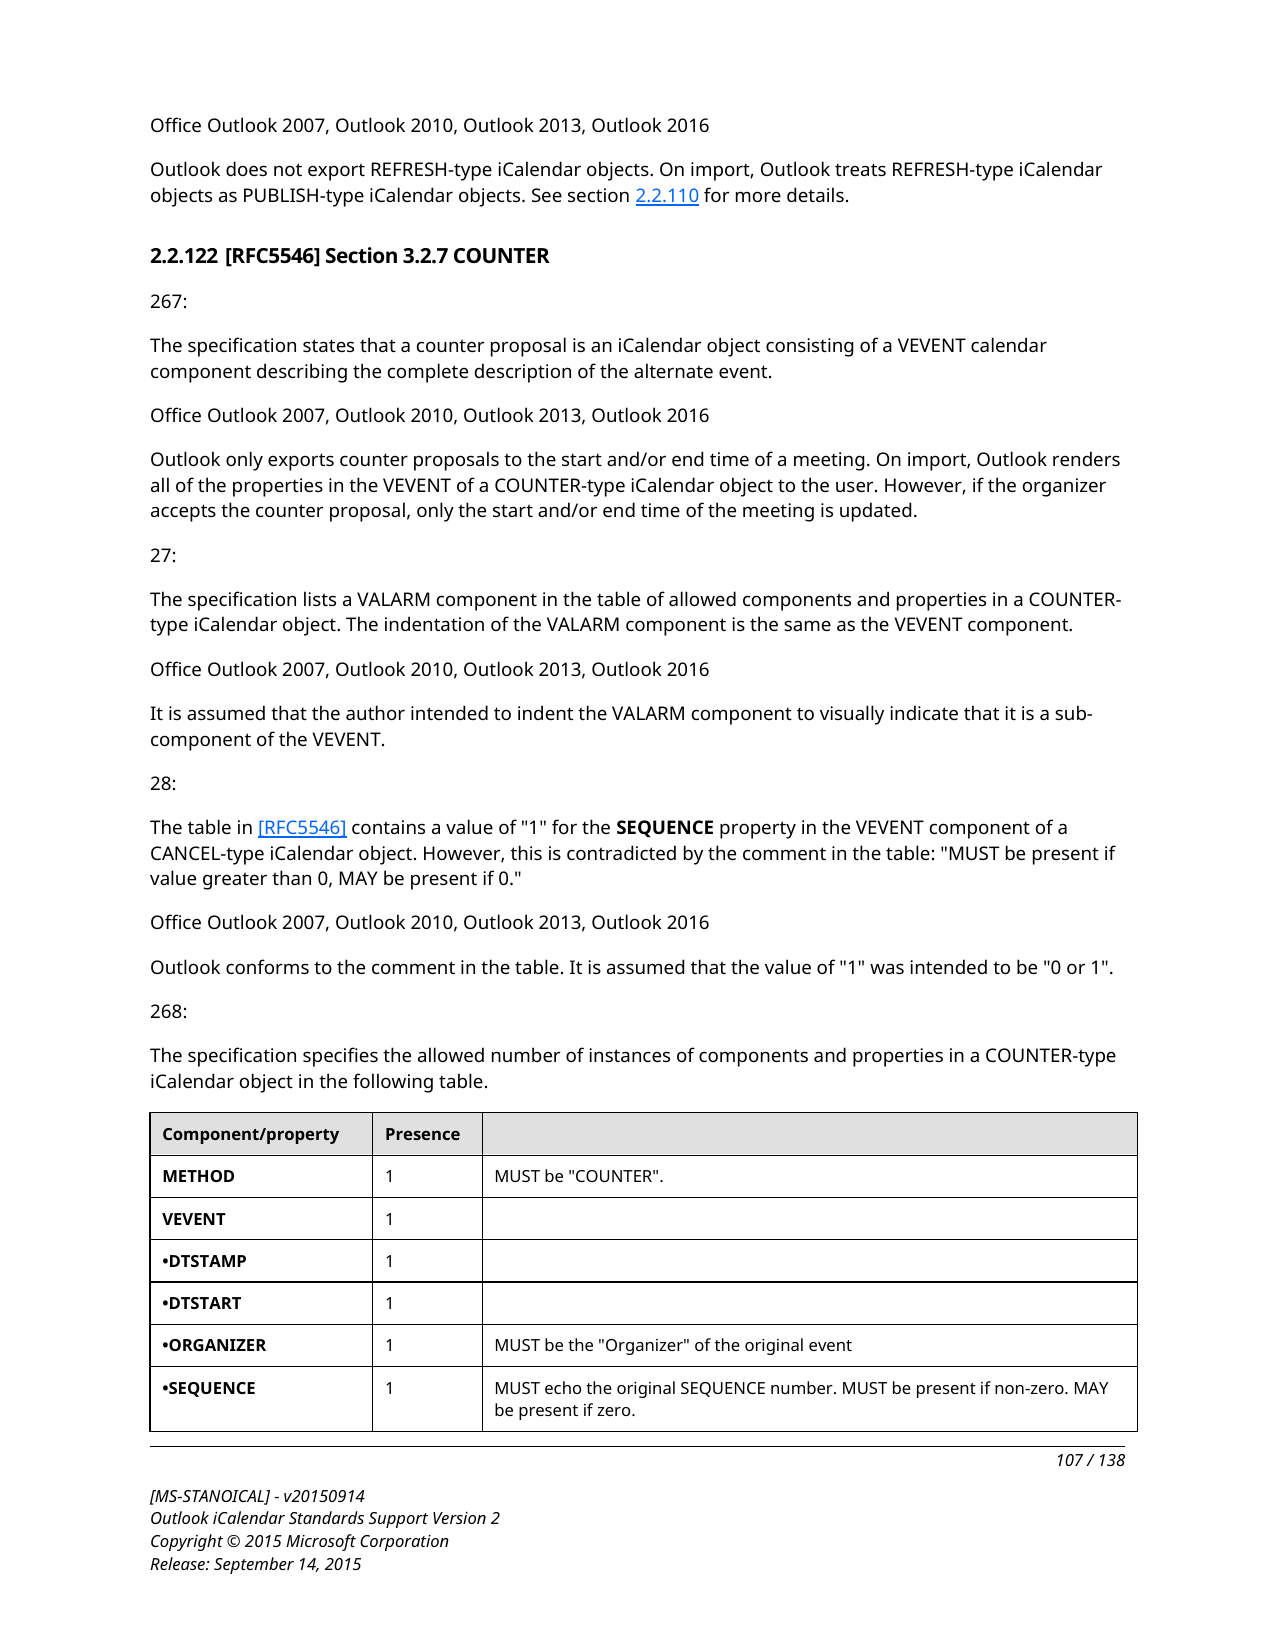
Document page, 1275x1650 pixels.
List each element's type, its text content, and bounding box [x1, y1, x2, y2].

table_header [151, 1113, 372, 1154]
text Office Outlook 2007, Outlook 2010, Outlook 2013, Outlook 2016 [150, 112, 1125, 138]
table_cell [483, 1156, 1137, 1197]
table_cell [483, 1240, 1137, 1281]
text Outlook conforms to the comment in the table. It is assumed that the value of "1" was intended to be "0 or 1". [150, 954, 1125, 979]
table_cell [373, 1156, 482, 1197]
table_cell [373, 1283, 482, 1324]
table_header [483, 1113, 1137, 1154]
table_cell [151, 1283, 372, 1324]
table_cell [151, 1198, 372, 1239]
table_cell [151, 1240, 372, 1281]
text The table in [RFC5546] contains a value of "1" for the SEQUENCE property in the VEVENT component of a CANCEL-type iCalendar object. However, this is contradicted by the comment in the table: "MUST be present if value greater than 0, MAY be present if 0." [150, 814, 1125, 891]
text C0027: [150, 542, 1125, 567]
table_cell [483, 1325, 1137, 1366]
text C0028: [150, 770, 1125, 796]
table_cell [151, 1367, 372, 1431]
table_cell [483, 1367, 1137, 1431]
text V0267: [150, 288, 1125, 314]
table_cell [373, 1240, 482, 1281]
text Office Outlook 2007, Outlook 2010, Outlook 2013, Outlook 2016 [150, 402, 1125, 428]
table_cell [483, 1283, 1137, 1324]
text Outlook only exports counter proposals to the start and/or end time of a meeting. On import, Outlook renders all of the properties in the VEVENT of a COUNTER-type iCalendar object to the user. However, if the organizer accepts the counter proposal, only the start and/or end time of the meeting is updated. [150, 447, 1125, 523]
text It is assumed that the author intended to indent the VALARM component to visually indicate that it is a sub-component of the VEVENT. [150, 700, 1125, 751]
subtitle [RFC5546] Section 3.2.7 COUNTER [150, 241, 1125, 269]
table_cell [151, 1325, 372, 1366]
text Office Outlook 2007, Outlook 2010, Outlook 2013, Outlook 2016 [150, 910, 1125, 935]
text V0268: [150, 998, 1125, 1024]
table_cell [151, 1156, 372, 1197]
text The specification states that a counter proposal is an iCalendar object consisting of a VEVENT calendar component describing the complete description of the alternate event. [150, 333, 1125, 384]
text Outlook does not export REFRESH-type iCalendar objects. On import, Outlook treats REFRESH-type iCalendar objects as PUBLISH-type iCalendar objects. See section 2.2.110 for more details. [150, 157, 1125, 208]
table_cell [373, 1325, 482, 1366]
text Office Outlook 2007, Outlook 2010, Outlook 2013, Outlook 2016 [150, 656, 1125, 682]
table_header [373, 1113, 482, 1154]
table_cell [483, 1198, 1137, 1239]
text The specification lists a VALARM component in the table of allowed components and properties in a COUNTER-type iCalendar object. The indentation of the VALARM component is the same as the VEVENT component. [150, 586, 1125, 637]
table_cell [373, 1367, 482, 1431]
text The specification specifies the allowed number of instances of components and properties in a COUNTER-type iCalendar object in the following table. [150, 1042, 1125, 1093]
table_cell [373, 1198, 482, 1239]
